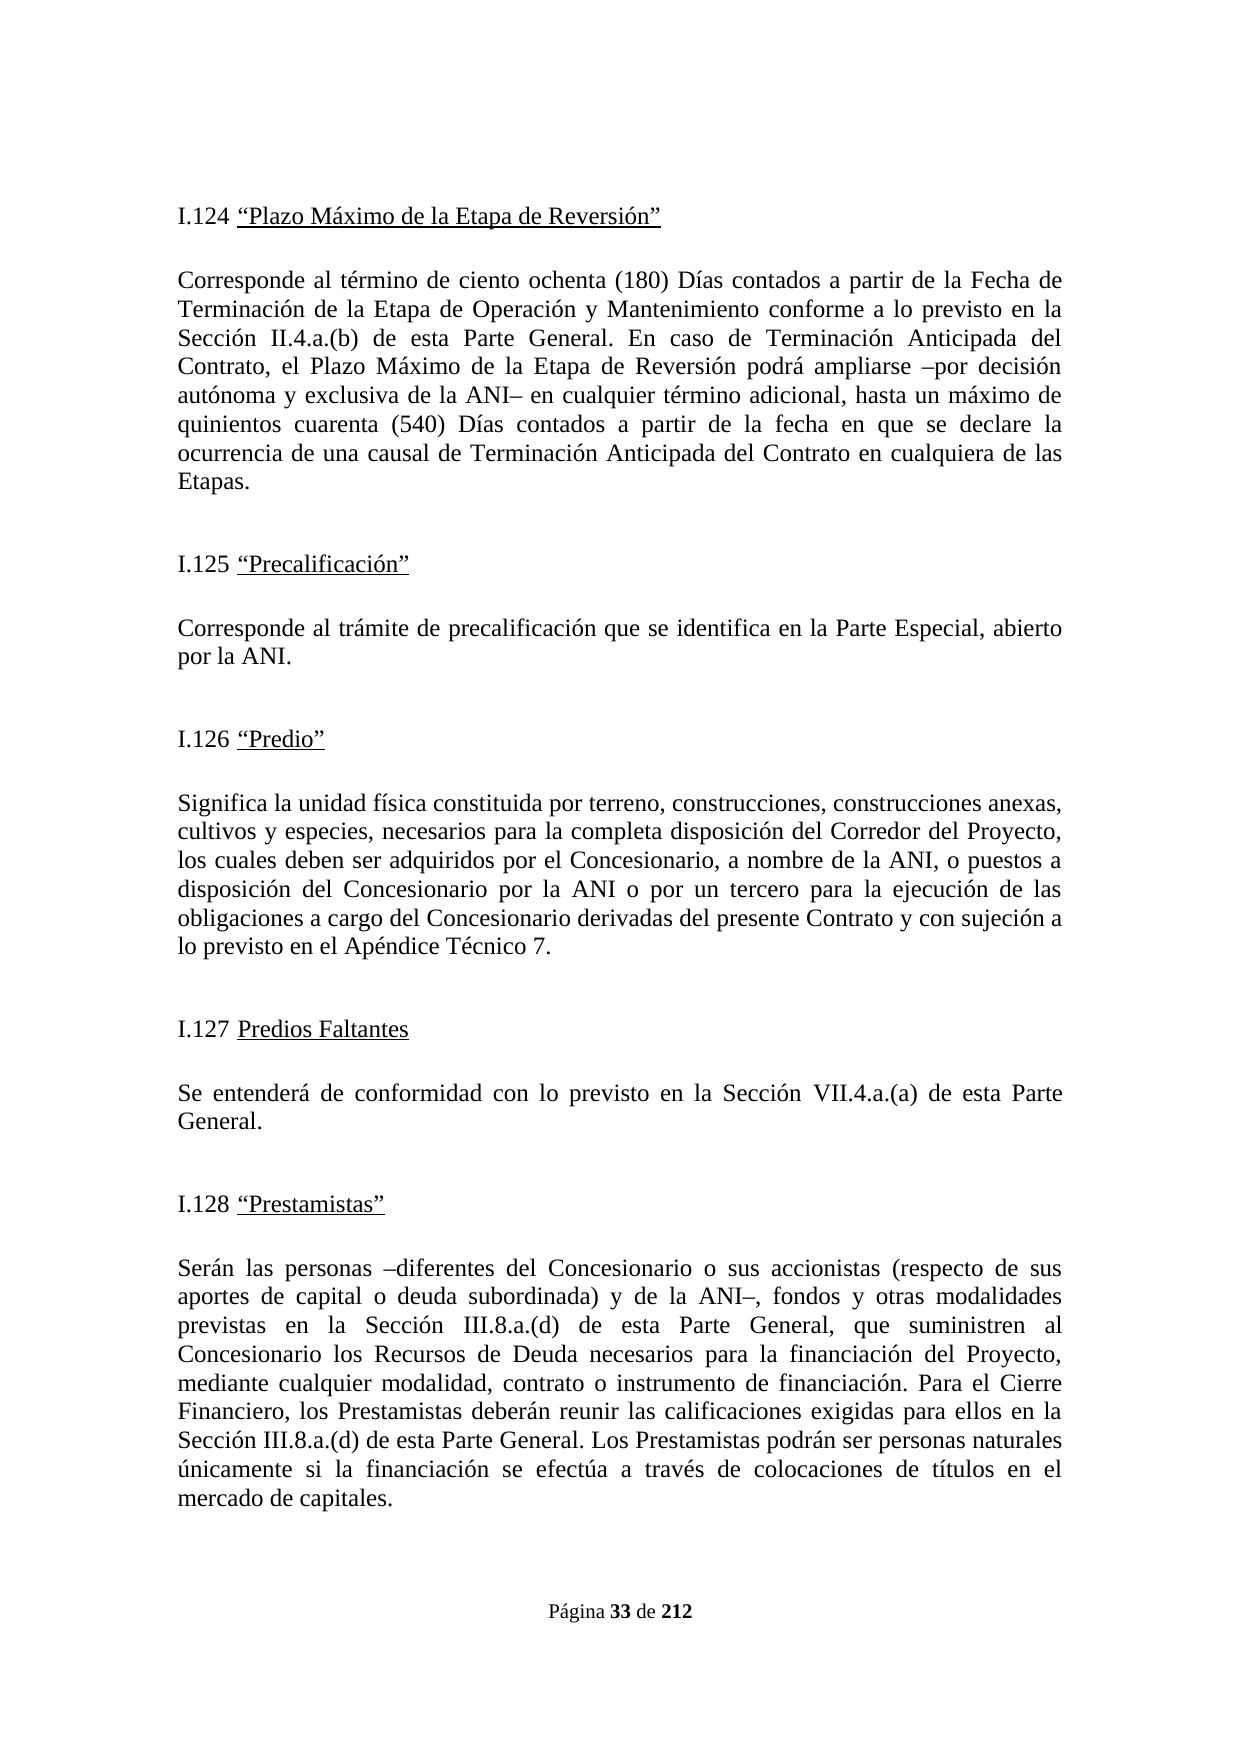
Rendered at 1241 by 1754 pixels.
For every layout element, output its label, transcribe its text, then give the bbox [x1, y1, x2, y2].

text Significa la unidad física constituida por terreno, construcciones, construcciones anexas, cultivos y especies, necesarios para la completa disposición del Corredor del Proyecto, los cuales deben ser adquiridos por el Concesionario, a nombre de la ANI, o puestos a disposición del Concesionario por la ANI o por un tercero para la ejecución de las obligaciones a cargo del Concesionario derivadas del presente Contrato y con sujeción a lo previsto en el Apéndice Técnico 7. [177, 788, 1063, 960]
subtitle “Prestamistas” [177, 1189, 1063, 1218]
text Corresponde al trámite de precalificación que se identifica en la Parte Especial, abierto por la ANI. [177, 613, 1063, 670]
text Se entenderá de conformidad con lo previsto en la Sección 7.4(a) de esta Parte General. [177, 1078, 1063, 1135]
text Corresponde al término de ciento ochenta (180) Días contados a partir de la Fecha de Terminación de la Etapa de Operación y Mantenimiento conforme a lo previsto en la Sección 2.4(b) de esta Parte General. En caso de Terminación Anticipada del Contrato, el Plazo Máximo de la Etapa de Reversión podrá ampliarse –por decisión autónoma y exclusiva de la ANI– en cualquier término adicional, hasta un máximo de quinientos cuarenta (540) Días contados a partir de la fecha en que se declare la ocurrencia de una causal de Terminación Anticipada del Contrato en cualquiera de las Etapas. [177, 265, 1063, 495]
subtitle “Predio” [177, 724, 1063, 753]
subtitle “Precalificación” [177, 549, 1063, 578]
subtitle Predios Faltantes [177, 1014, 1063, 1043]
subtitle “Plazo Máximo de la Etapa de Reversión” [177, 201, 1063, 230]
text Serán las personas –diferentes del Concesionario o sus accionistas (respecto de sus aportes de capital o deuda subordinada) y de la ANI–, fondos y otras modalidades previstas en la Sección 3.8(d) de esta Parte General, que suministren al Concesionario los Recursos de Deuda necesarios para la financiación del Proyecto, mediante cualquier modalidad, contrato o instrumento de financiación. Para el Cierre Financiero, los Prestamistas deberán reunir las calificaciones exigidas para ellos en la Sección 3.8(d) de esta Parte General. Los Prestamistas podrán ser personas naturales únicamente si la financiación se efectúa a través de colocaciones de títulos en el mercado de capitales. [177, 1253, 1063, 1511]
